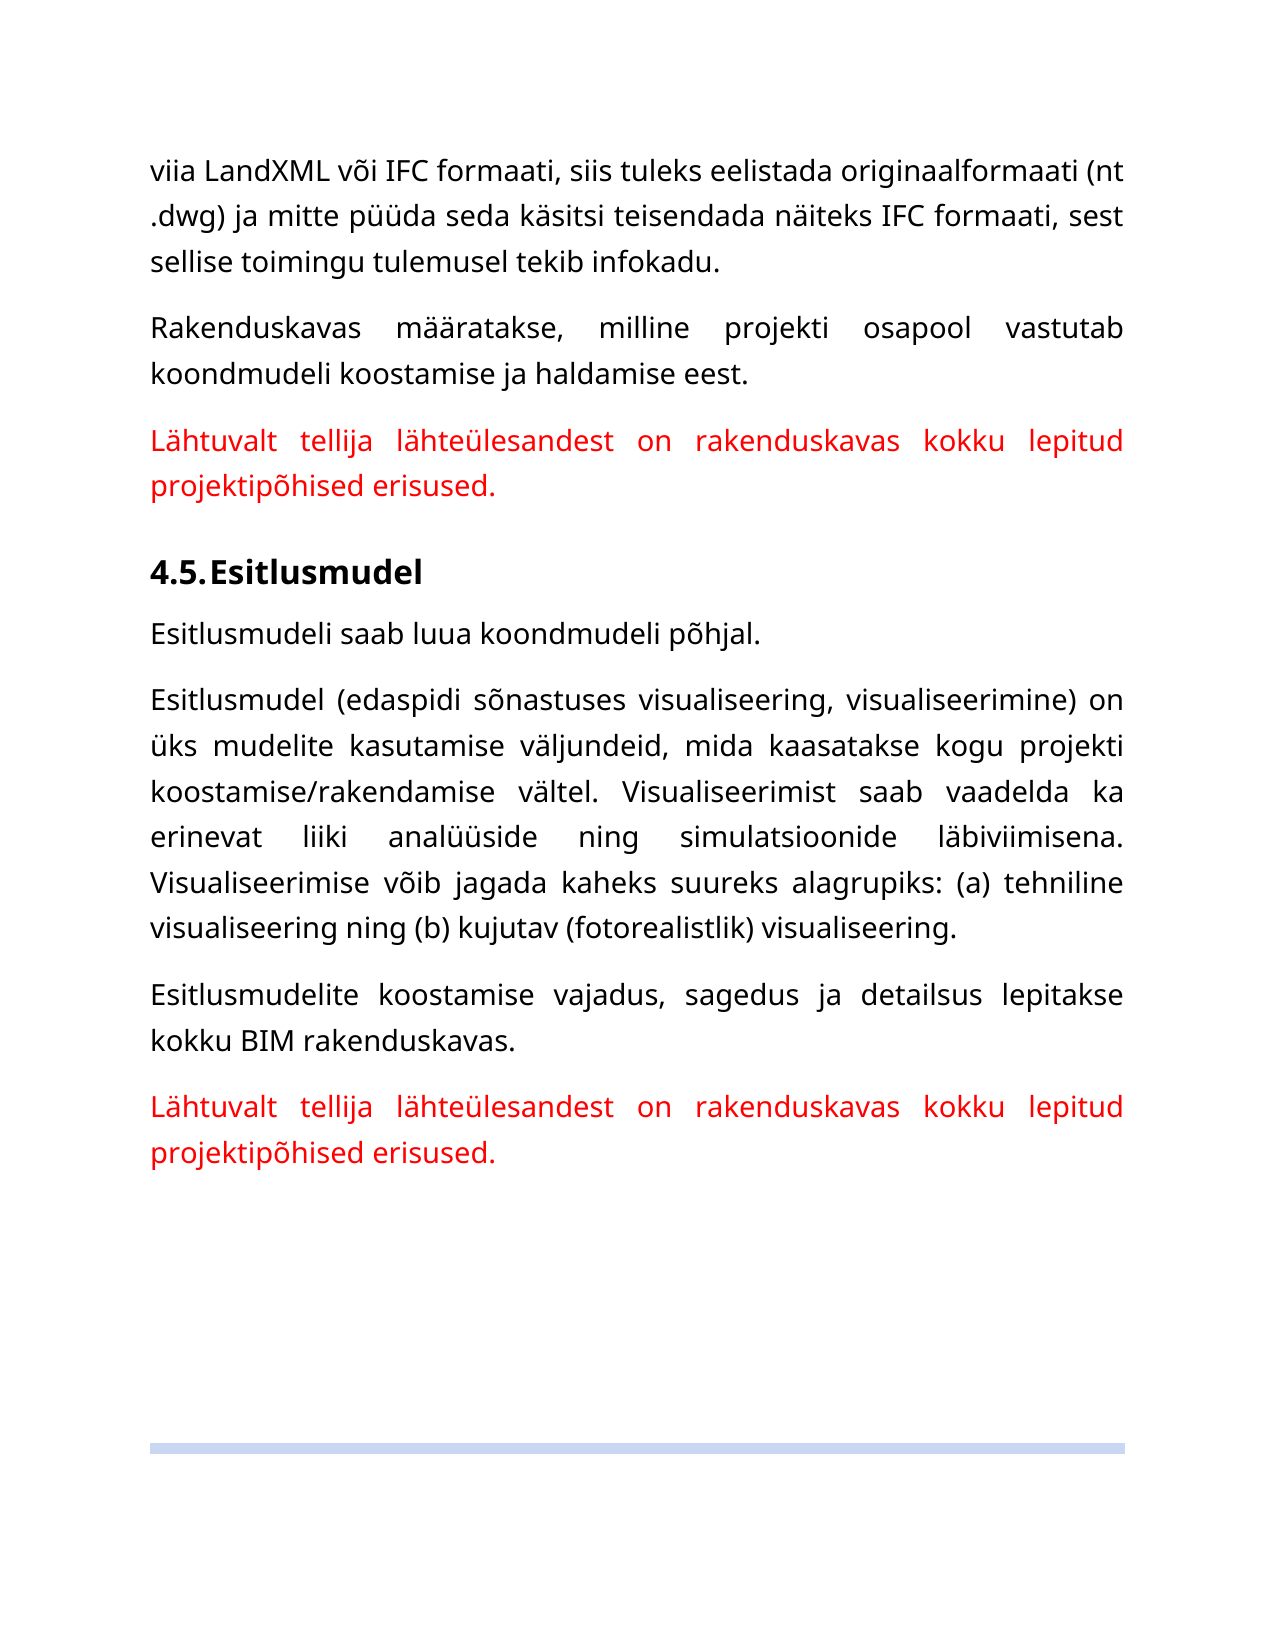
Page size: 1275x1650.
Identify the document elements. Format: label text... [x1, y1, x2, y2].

text Lähtuvalt tellija lähteülesandest on rakenduskavas kokku lepitud projektipõhised erisused. [150, 420, 1125, 505]
text Esitlusmudelite koostamise vajadus, sagedus ja detailsus lepitakse kokku BIM rakenduskavas. [150, 974, 1125, 1059]
text Rakenduskavas määratakse, milline projekti osapool vastutab koondmudeli koostamise ja haldamise eest. [150, 308, 1125, 393]
text Lähtuvalt tellija lähteülesandest on rakenduskavas kokku lepitud projektipõhised erisused. [150, 1086, 1125, 1172]
text Esitlusmudel (edaspidi sõnastuses visualiseering, visualiseerimine) on üks mudelite kasutamise väljundeid, mida kaasatakse kogu projekti koostamise/rakendamise vältel. Visualiseerimist saab vaadelda ka erinevat liiki analüüside ning simulatsioonide läbiviimisena. Visualiseerimise võib jagada kaheks suureks alagrupiks: (a) tehniline visualiseering ning (b) kujutav (fotorealistlik) visualiseering. [150, 680, 1125, 947]
subtitle Esitlusmudel [150, 548, 1125, 594]
text Esitlusmudeli saab luua koondmudeli põhjal. [150, 613, 1125, 653]
picture [150, 1443, 1125, 1454]
